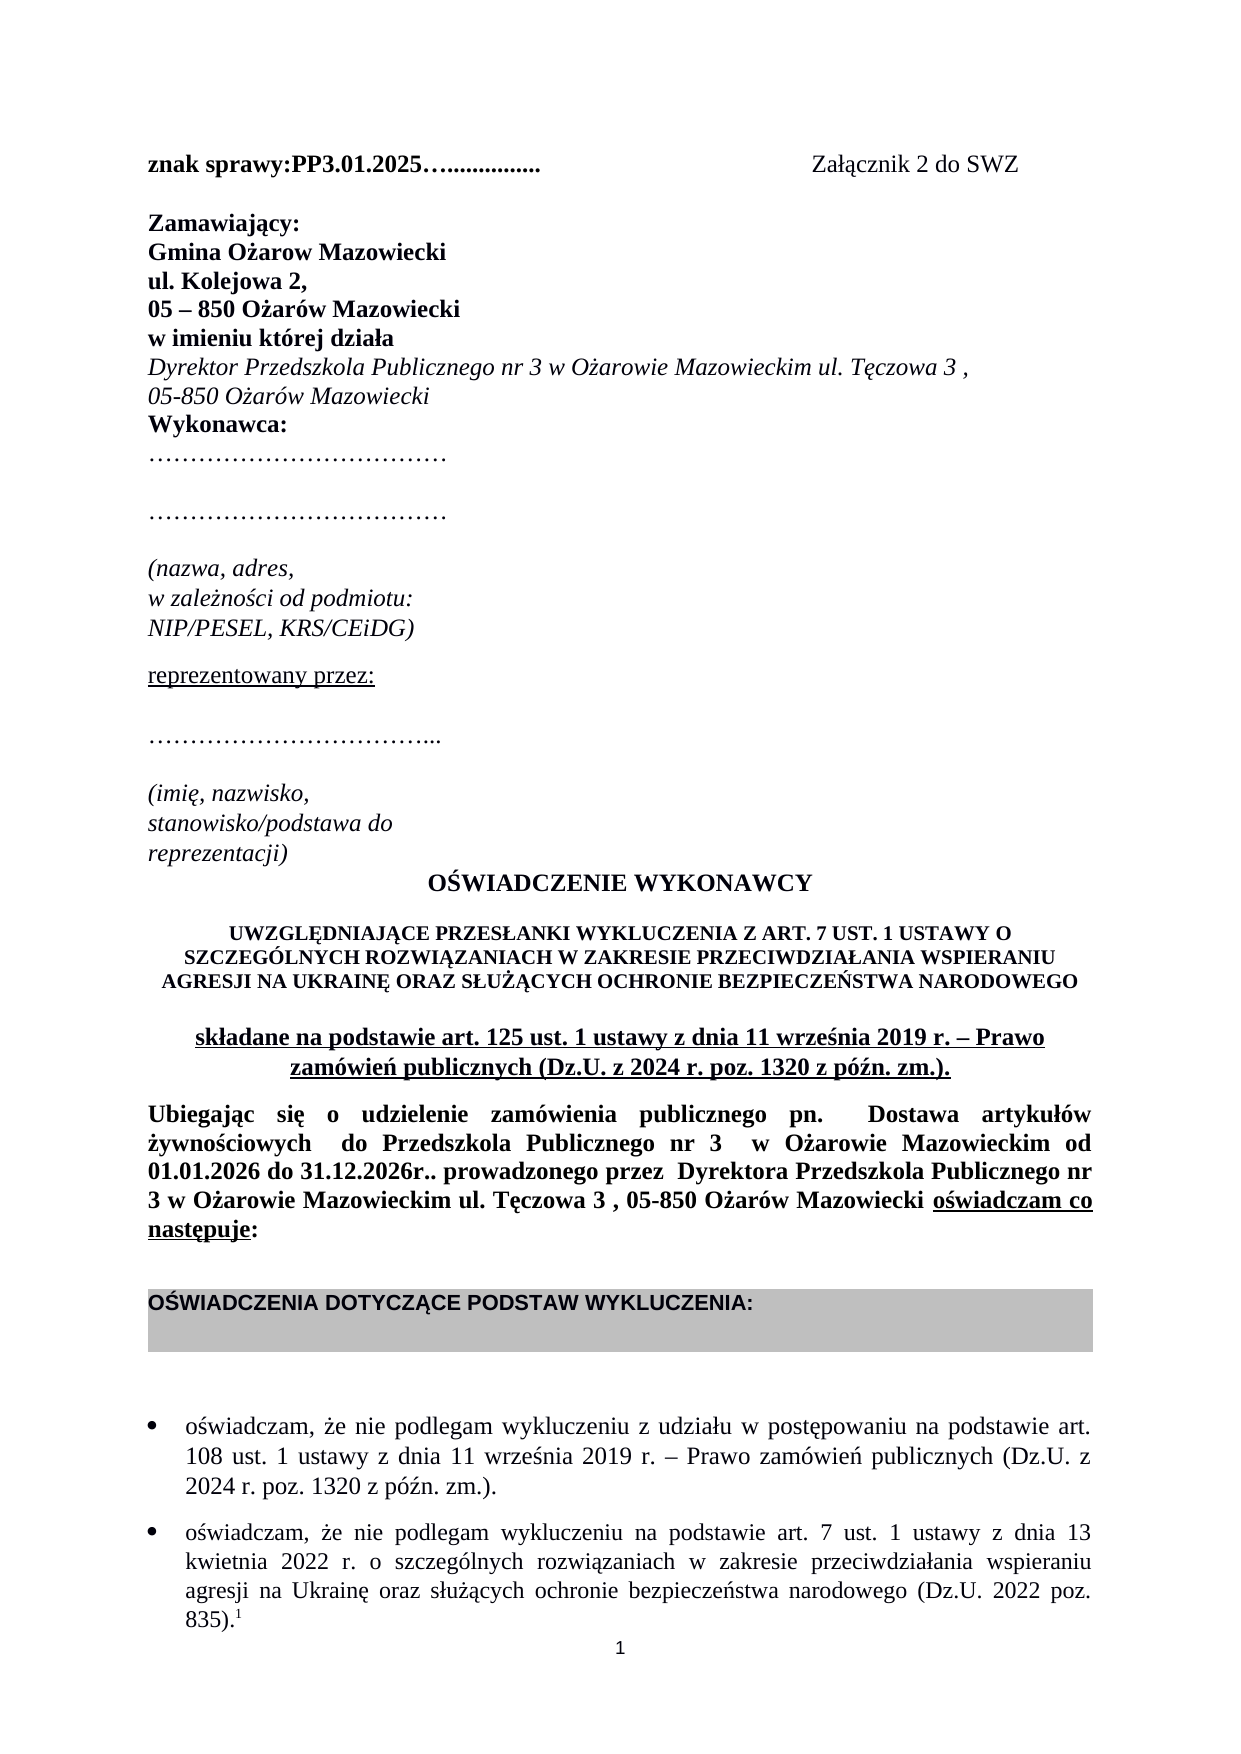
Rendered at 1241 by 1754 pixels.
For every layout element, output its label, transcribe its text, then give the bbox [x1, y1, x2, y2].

text OŚWIADCZENIA DOTYCZĄCE PODSTAW WYKLUCZENIA: [148, 1289, 1093, 1315]
text znak sprawy:PP3.01.2025…............... Załącznik 2 do SWZ [148, 149, 1093, 178]
text ……………………………… [148, 438, 472, 467]
text Wykonawca: [148, 409, 1093, 438]
text ul. Kolejowa 2, [148, 266, 1093, 294]
text (nazwa, adres, w zależności od podmiotu: NIP/PESEL, KRS/CEiDG) [148, 553, 472, 642]
text w imieniu której działa [148, 323, 1093, 352]
list oświadczam, że nie podlegam wykluczeniu z udziału w postępowaniu na podstawie art. 108 ust. 1 ustawy z dnia 11 września 2019 r. – Prawo zamówień publicznych (Dz.U. z 2024 r. poz. 1320 z późn. zm.). [148, 1411, 1093, 1500]
text Gmina Ożarow Mazowiecki [148, 237, 1093, 266]
text ……………………………… [148, 496, 472, 524]
text składane na podstawie art. 125 ust. 1 ustawy z dnia 11 września 2019 r. – Prawo zamówień publicznych (Dz.U. z 2024 r. poz. 1320 z późn. zm.). [148, 1022, 1093, 1081]
list oświadczam, że nie podlegam wykluczeniu na podstawie art. 7 ust. 1 ustawy z dnia 13 kwietnia 2022 r. o szczególnych rozwiązaniach w zakresie przeciwdziałania wspieraniu agresji na Ukrainę oraz służących ochronie bezpieczeństwa narodowego (Dz.U. 2022 poz. 835).1 [148, 1518, 1093, 1633]
text Zamawiający: [148, 208, 1093, 237]
text UWZGLĘDNIAJĄCE PRZESŁANKI WYKLUCZENIA Z ART. 7 UST. 1 USTAWY o szczególnych rozwiązaniach w zakresie przeciwdziałania wspieraniu agresji na Ukrainę oraz służących ochronie bezpieczeństwa narodowego [148, 921, 1093, 993]
text 05 – 850 Ożarów Mazowiecki [148, 294, 1093, 323]
text OŚWIADCZENIE WYKONAWCY [148, 868, 1093, 897]
text Ubiegając się o udzielenie zamówienia publicznego pn. Dostawa artykułów żywnościowych do Przedszkola Publicznego nr 3 w Ożarowie Mazowieckim od 01.01.2026 do 31.12.2026r.. prowadzonego przez Dyrektora Przedszkola Publicznego nr 3 w Ożarowie Mazowieckim ul. Tęczowa 3 , 05-850 Ożarów Mazowiecki oświadczam co następuje: [148, 1099, 1093, 1243]
text reprezentowany przez: [148, 660, 1093, 689]
text (imię, nazwisko, stanowisko/podstawa do reprezentacji) [148, 778, 472, 867]
text ……………………………... [148, 721, 472, 749]
text Dyrektor Przedszkola Publicznego nr 3 w Ożarowie Mazowieckim ul. Tęczowa 3 , 05-850 Ożarów Mazowiecki [148, 352, 1093, 409]
